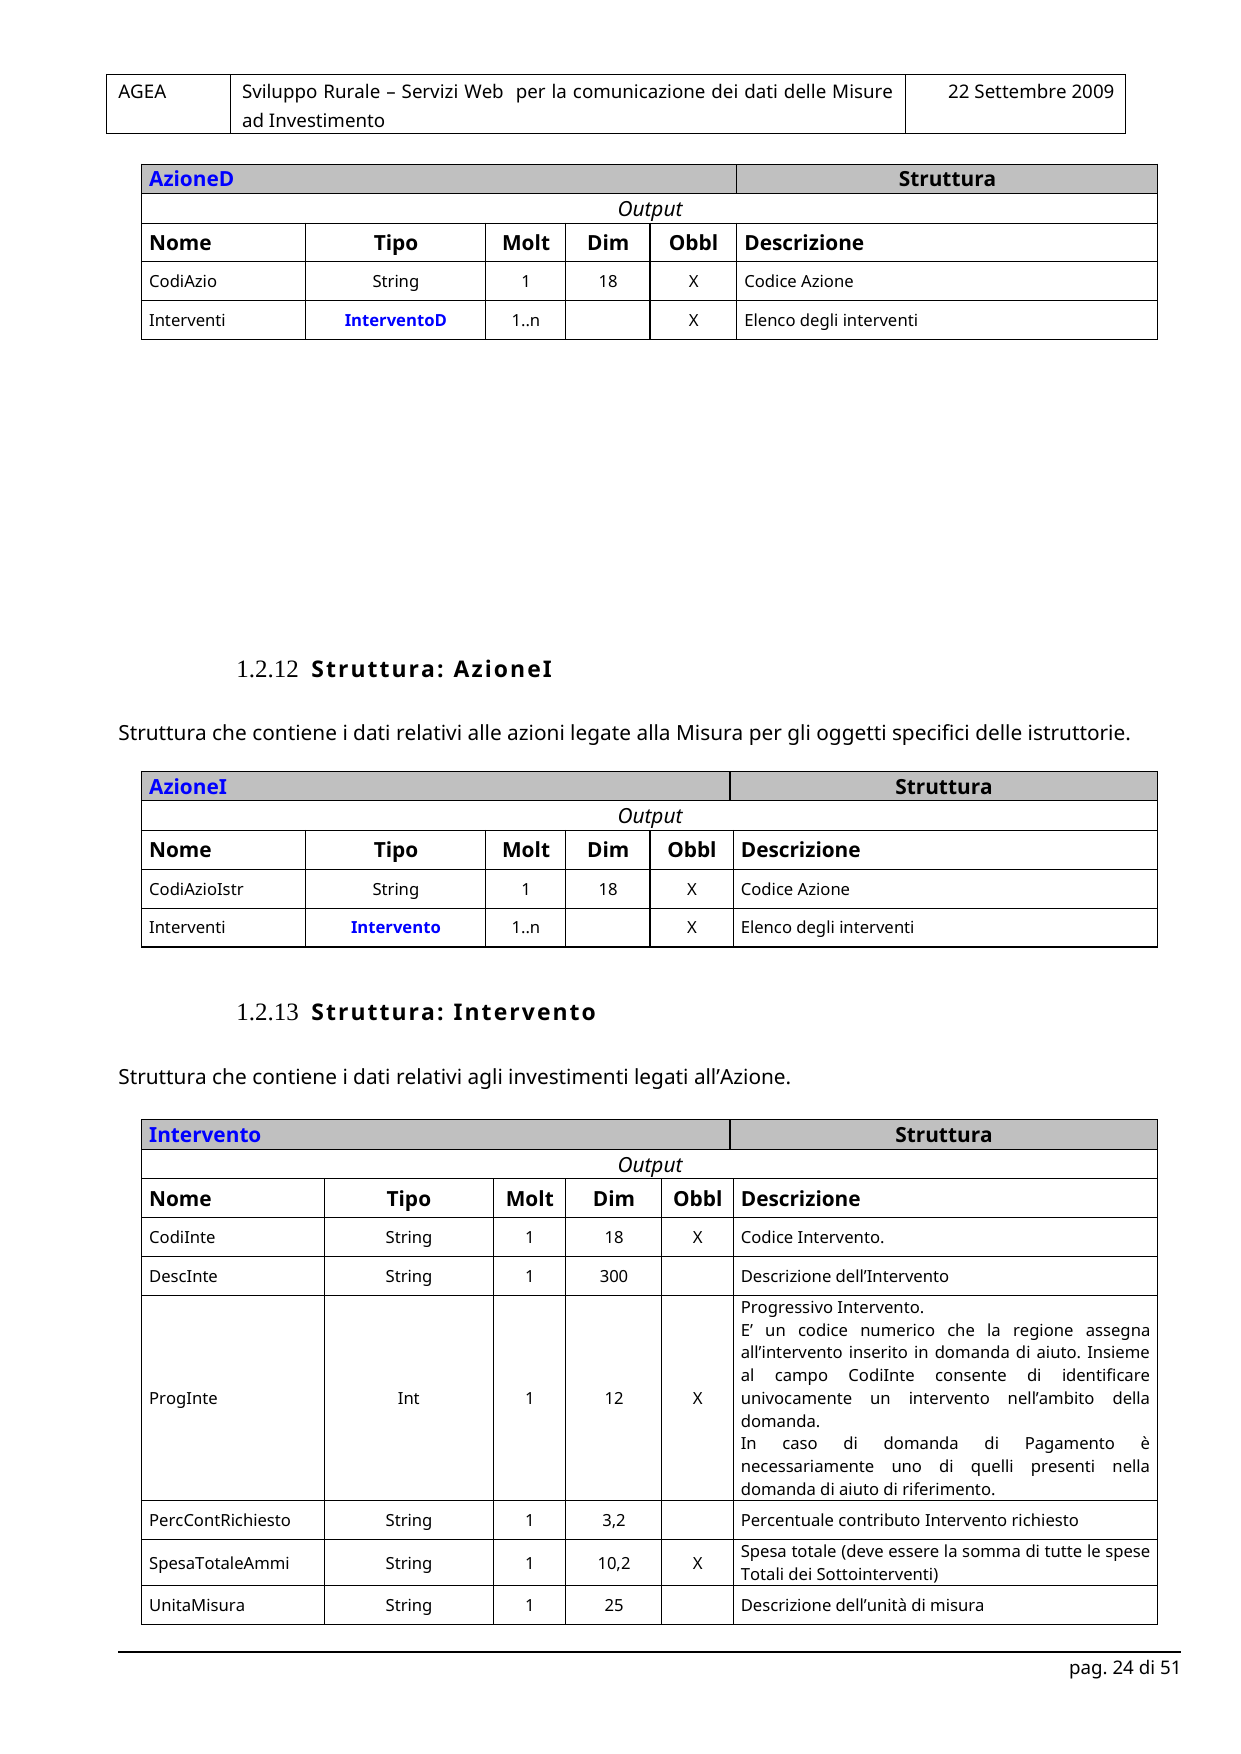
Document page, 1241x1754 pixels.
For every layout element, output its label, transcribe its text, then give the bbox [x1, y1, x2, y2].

table_cell 10,2 [566, 1540, 661, 1585]
table_header Intervento [142, 1120, 729, 1149]
table_cell 18 [566, 1218, 661, 1256]
table_cell X [662, 1218, 733, 1256]
table_cell 1 [494, 1501, 565, 1539]
table_cell 12 [566, 1296, 661, 1500]
table_cell [662, 1586, 733, 1624]
table_cell 1 [486, 262, 565, 300]
table_cell InterventoD [306, 301, 485, 339]
table_cell X [651, 301, 736, 339]
table_header AzioneD [142, 165, 736, 193]
table_cell [566, 909, 649, 946]
table_cell 1..n [486, 301, 565, 339]
table_cell Elenco degli interventi [734, 909, 1157, 946]
table_cell String [325, 1540, 493, 1585]
table_header Struttura [737, 165, 1157, 193]
table_cell Nome [142, 224, 305, 261]
table_cell Tipo [306, 224, 485, 261]
table_cell String [306, 870, 485, 907]
table_header Struttura [731, 772, 1157, 800]
table_cell X [651, 909, 733, 946]
table_cell String [325, 1218, 493, 1256]
table_cell Progressivo Intervento. E’ un codice numerico che la regione assegna all’intervento inserito in domanda di aiuto. Insieme al campo CodiInte consente di identificare univocamente un intervento nell’ambito della domanda. In caso di domanda di Pagamento è necessariamente uno di quelli presenti nella domanda di aiuto di riferimento. [734, 1296, 1157, 1500]
table_cell Codice Azione [737, 262, 1157, 300]
table_cell 1 [486, 870, 565, 907]
table_cell ProgInte [142, 1296, 324, 1500]
table_cell 25 [566, 1586, 661, 1624]
table_cell 1 [494, 1257, 565, 1295]
table_cell Dim [566, 831, 649, 869]
table_cell Output [142, 194, 1157, 222]
table_cell Codice Azione [734, 870, 1157, 907]
table_cell [566, 301, 649, 339]
table_cell SpesaTotaleAmmi [142, 1540, 324, 1585]
table_cell PercContRichiesto [142, 1501, 324, 1539]
table_cell 18 [566, 262, 649, 300]
table_cell Intervento [306, 909, 485, 946]
table_cell X [651, 262, 736, 300]
table_cell Molt [486, 831, 565, 869]
table_cell 1..n [486, 909, 565, 946]
table_cell Interventi [142, 301, 305, 339]
table_header AzioneI [142, 772, 729, 800]
table_cell [662, 1257, 733, 1295]
subtitle Struttura: AzioneI [236, 652, 1181, 684]
table_cell Output [142, 1150, 1157, 1178]
list Struttura che contiene i dati relativi agli investimenti legati all’Azione. [118, 1062, 1181, 1091]
table_cell X [651, 870, 733, 907]
table_cell CodiAzio [142, 262, 305, 300]
table_cell Obbl [651, 831, 733, 869]
table_cell Percentuale contributo Intervento richiesto [734, 1501, 1157, 1539]
table_cell 1 [494, 1296, 565, 1500]
table_cell 300 [566, 1257, 661, 1295]
table_cell Obbl [651, 224, 736, 261]
table_cell DescInte [142, 1257, 324, 1295]
table_cell Codice Intervento. [734, 1218, 1157, 1256]
table_cell [662, 1501, 733, 1539]
table_cell Dim [566, 1179, 661, 1217]
table_cell UnitaMisura [142, 1586, 324, 1624]
table_cell String [325, 1586, 493, 1624]
table_cell String [325, 1501, 493, 1539]
table_cell Molt [494, 1179, 565, 1217]
table_cell Nome [142, 831, 305, 869]
table_cell Descrizione [734, 831, 1157, 869]
table_cell Spesa totale (deve essere la somma di tutte le spese Totali dei Sottointerventi) [734, 1540, 1157, 1585]
table_header Struttura [731, 1120, 1157, 1149]
table_cell X [662, 1296, 733, 1500]
table_cell 1 [494, 1218, 565, 1256]
table_cell 1 [494, 1586, 565, 1624]
table_cell String [325, 1257, 493, 1295]
table_cell Obbl [662, 1179, 733, 1217]
table_cell Dim [566, 224, 649, 261]
table_cell Int [325, 1296, 493, 1500]
table_cell Descrizione dell’unità di misura [734, 1586, 1157, 1624]
table_cell Molt [486, 224, 565, 261]
subtitle Struttura: Intervento [236, 996, 1181, 1028]
table_cell String [306, 262, 485, 300]
table_cell Descrizione [737, 224, 1157, 261]
table_cell CodiInte [142, 1218, 324, 1256]
table_cell 1 [494, 1540, 565, 1585]
table_cell Tipo [306, 831, 485, 869]
table_cell 18 [566, 870, 649, 907]
table_cell CodiAzioIstr [142, 870, 305, 907]
table_cell Descrizione [734, 1179, 1157, 1217]
table_cell X [662, 1540, 733, 1585]
table_cell Nome [142, 1179, 324, 1217]
table_cell Elenco degli interventi [737, 301, 1157, 339]
table_cell Output [142, 801, 1157, 830]
list Struttura che contiene i dati relativi alle azioni legate alla Misura per gli oggetti specifici delle istruttorie. [118, 718, 1181, 747]
table_cell 3,2 [566, 1501, 661, 1539]
table_cell Descrizione dell’Intervento [734, 1257, 1157, 1295]
table_cell Interventi [142, 909, 305, 946]
table_cell Tipo [325, 1179, 493, 1217]
